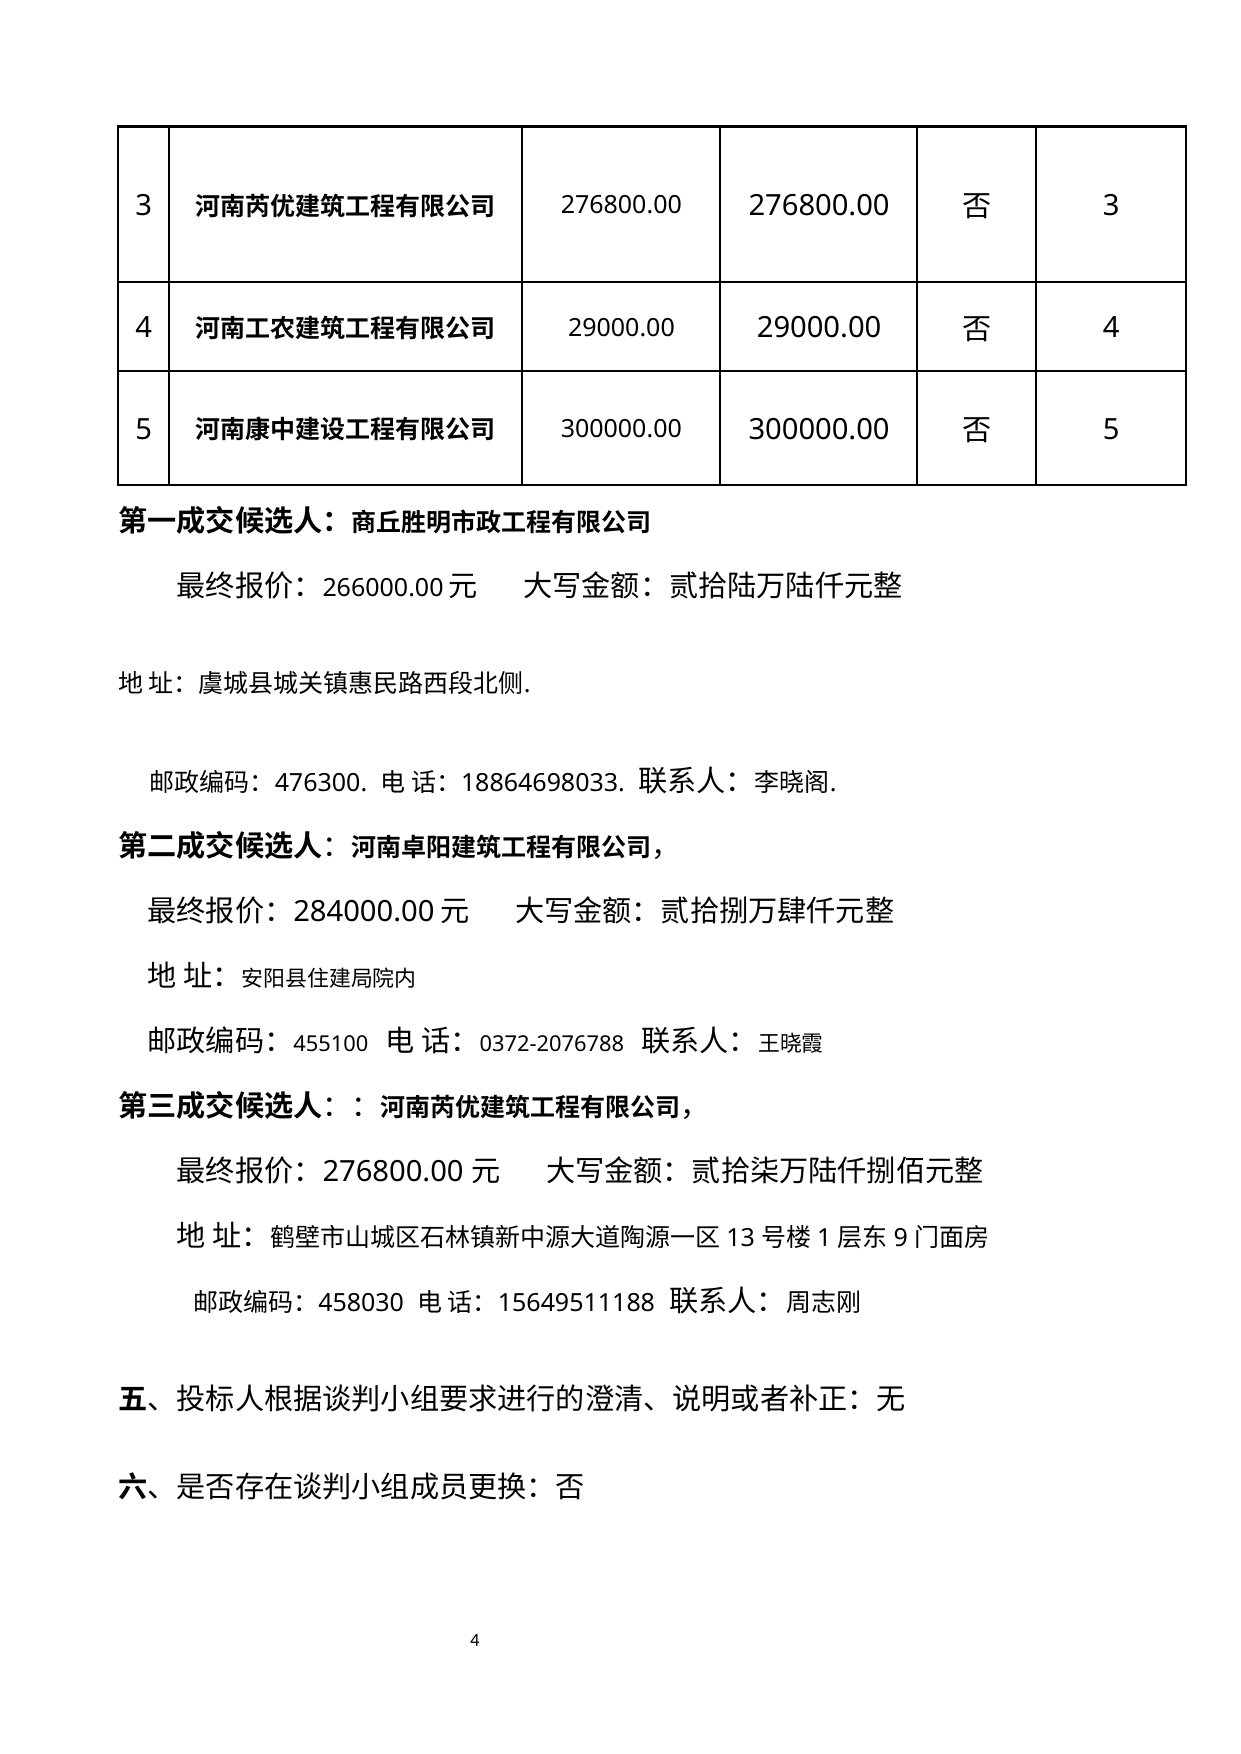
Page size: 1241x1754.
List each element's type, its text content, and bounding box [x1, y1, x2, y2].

table_cell 3 [1037, 128, 1185, 281]
table_cell 300000.00 [721, 372, 916, 484]
text 第二成交候选人：河南卓阳建筑工程有限公司， [118, 811, 1122, 876]
table_cell 29000.00 [523, 283, 719, 370]
table_cell 276800.00 [523, 128, 719, 281]
table_cell 河南康中建设工程有限公司 [170, 372, 521, 484]
table_cell 276800.00 [721, 128, 916, 281]
text 第一成交候选人：商丘胜明市政工程有限公司 [118, 486, 1122, 551]
text 邮政编码：476300. 电 话：18864698033. 联系人：李晓阁. [118, 746, 1122, 811]
table_cell 河南芮优建筑工程有限公司 [170, 128, 521, 281]
table_cell 29000.00 [721, 283, 916, 370]
text 最终报价：266000.00元 大写金额：贰拾陆万陆仟元整 [118, 551, 1122, 616]
table_cell 河南工农建筑工程有限公司 [170, 283, 521, 370]
text 地 址：虞城县城关镇惠民路西段北侧. [118, 649, 1122, 714]
table_cell 否 [918, 372, 1035, 484]
table_cell 5 [1037, 372, 1185, 484]
table_cell 4 [119, 283, 168, 370]
text 第三成交候选人：：河南芮优建筑工程有限公司， [118, 1071, 1122, 1136]
text 最终报价：284000.00元 大写金额：贰拾捌万肆仟元整 [118, 876, 1122, 941]
text 邮政编码：455100 电 话：0372-2076788 联系人：王晓霞 [118, 1006, 1122, 1071]
table_cell 否 [918, 283, 1035, 370]
text 邮政编码：458030 电 话：15649511188 联系人：周志刚 [118, 1266, 1122, 1331]
text 地 址：鹤壁市山城区石林镇新中源大道陶源一区 13 号楼 1 层东 9 门面房 [118, 1201, 1122, 1266]
table_cell 4 [1037, 283, 1185, 370]
table_cell 300000.00 [523, 372, 719, 484]
table_cell 3 [119, 128, 168, 281]
table_cell 5 [119, 372, 168, 484]
text 六、是否存在谈判小组成员更换：否 [118, 1452, 1122, 1517]
text 最终报价：276800.00 元 大写金额：贰拾柒万陆仟捌佰元整 [118, 1136, 1122, 1201]
text 地 址：安阳县住建局院内 [118, 941, 1122, 1006]
text 五、投标人根据谈判小组要求进行的澄清、说明或者补正：无 [118, 1364, 1122, 1429]
table_cell 否 [918, 128, 1035, 281]
